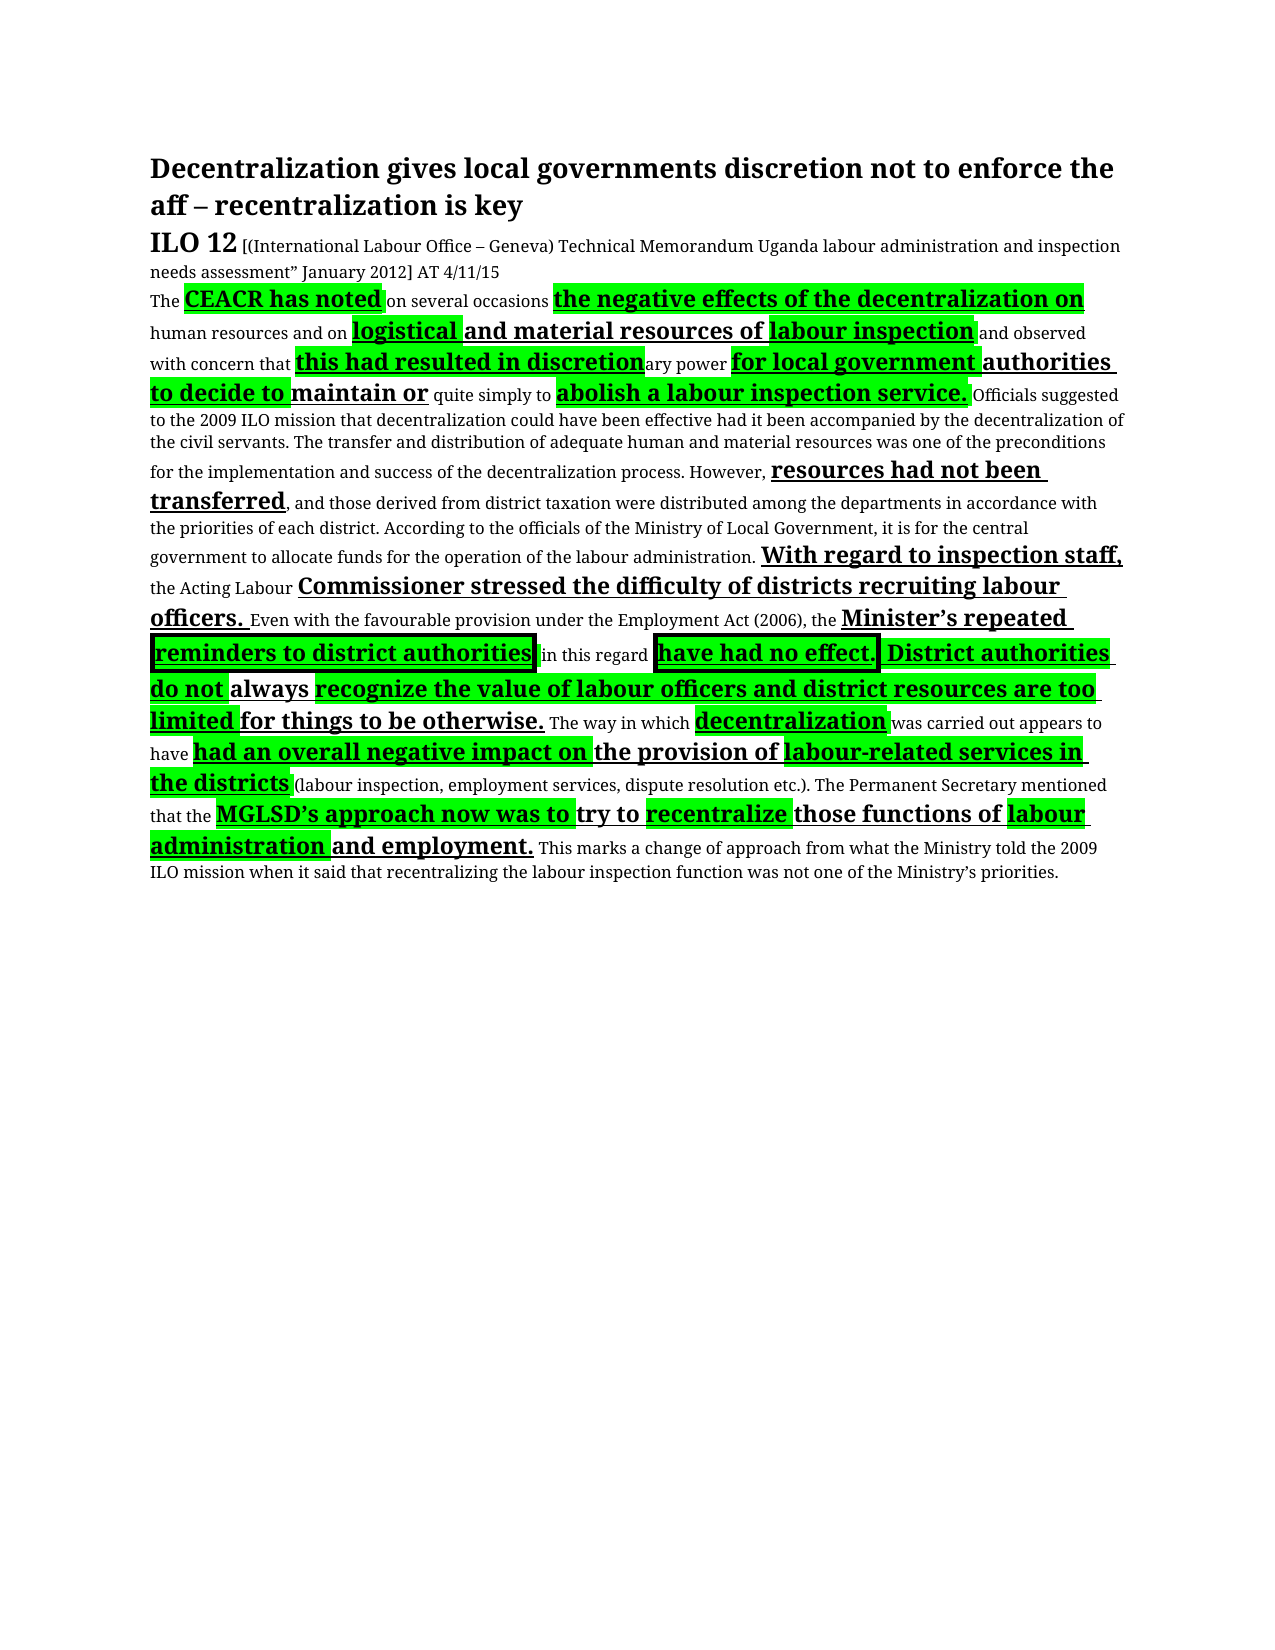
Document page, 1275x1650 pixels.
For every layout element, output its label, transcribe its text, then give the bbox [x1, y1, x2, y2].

text ILO 12 [(International Labour Office – Geneva) Technical Memorandum Uganda labour administration and inspection needs assessment” January 2012] AT 4/11/15 [150, 224, 1125, 283]
subtitle Decentralization gives local governments discretion not to enforce the aff – recentralization is key [150, 150, 1125, 224]
text The CEACR has noted on several occasions the negative effects of the decentralization on human resources and on logistical and material resources of labour inspection and observed with concern that this had resulted in discretionary power for local government authorities to decide to maintain or quite simply to abolish a labour inspection service. Officials suggested to the 2009 ILO mission that decentralization could have been effective had it been accompanied by the decentralization of the civil servants. The transfer and distribution of adequate human and material resources was one of the preconditions for the implementation and success of the decentralization process. However, resources had not been transferred, and those derived from district taxation were distributed among the departments in accordance with the priorities of each district. According to the officials of the Ministry of Local Government, it is for the central government to allocate funds for the operation of the labour administration. With regard to inspection staff, the Acting Labour Commissioner stressed the difficulty of districts recruiting labour officers. Even with the favourable provision under the Employment Act (2006), the Minister’s repeated reminders to district authorities in this regard have had no effect. District authorities do not always recognize the value of labour officers and district resources are too limited for things to be otherwise. The way in which decentralization was carried out appears to have had an overall negative impact on the provision of labour-related services in the districts (labour inspection, employment services, dispute resolution etc.). The Permanent Secretary mentioned that the MGLSD’s approach now was to try to recentralize those functions of labour administration and employment. This marks a change of approach from what the Ministry told the 2009 ILO mission when it said that recentralizing the labour inspection function was not one of the Ministry’s priorities. [150, 283, 1125, 883]
